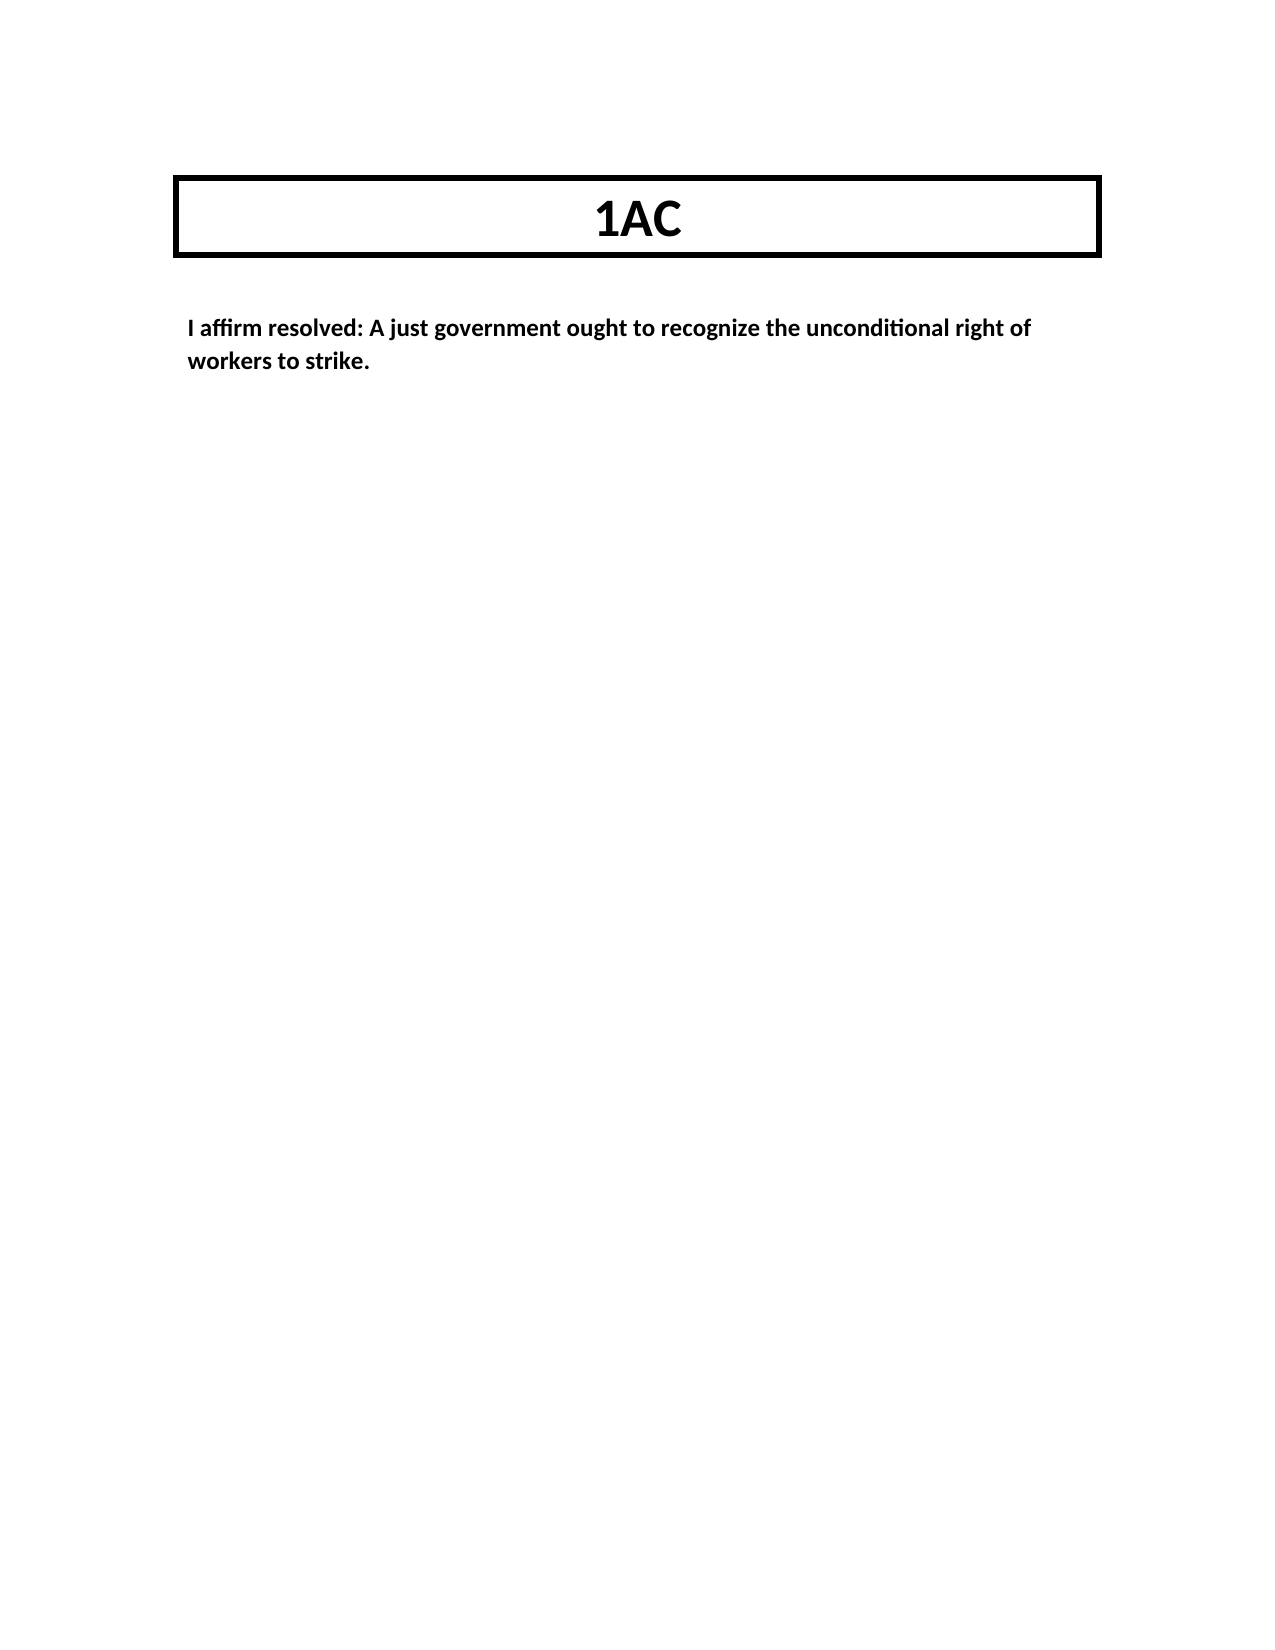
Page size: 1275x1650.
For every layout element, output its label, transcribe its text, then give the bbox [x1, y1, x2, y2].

text I affirm resolved: A just government ought to recognize the unconditional right of workers to strike. [187, 313, 1087, 376]
subtitle 1AC [179, 181, 1096, 252]
